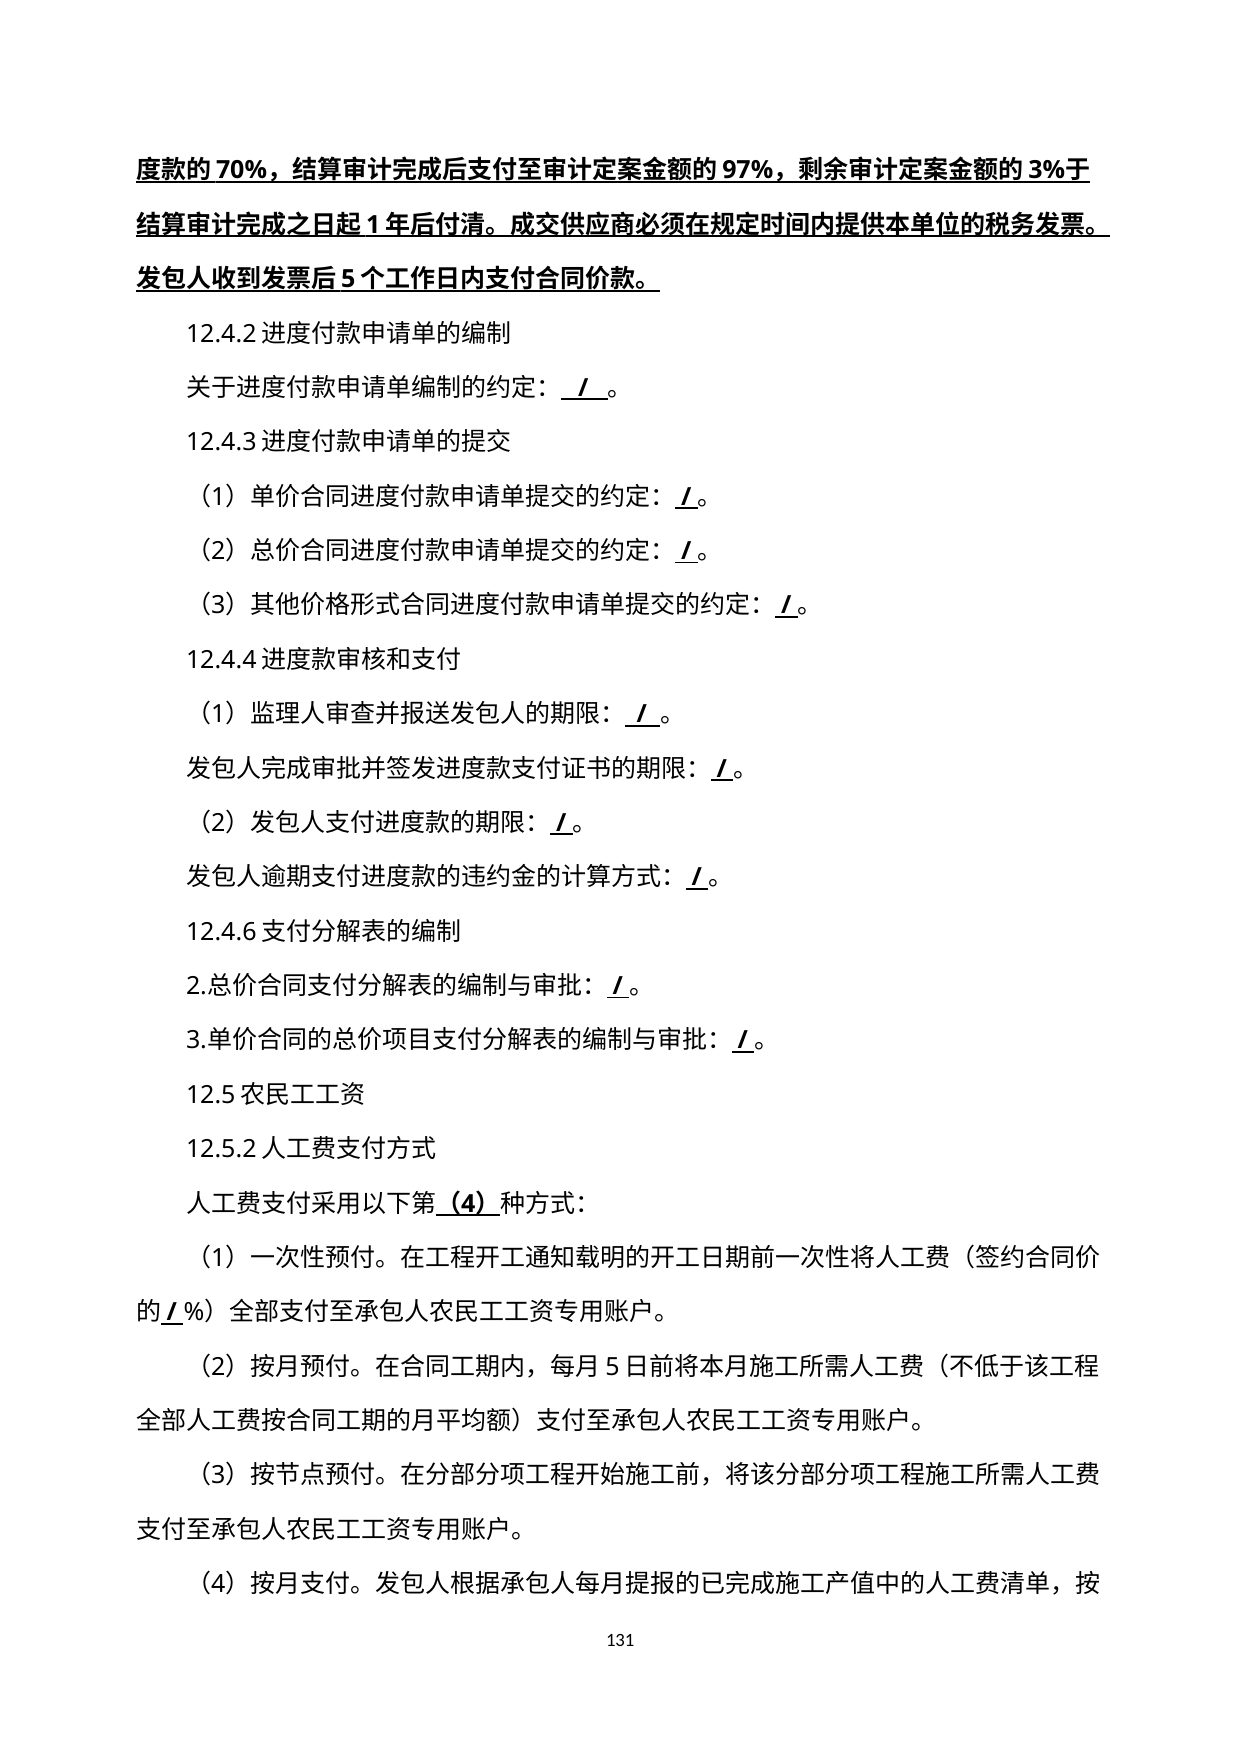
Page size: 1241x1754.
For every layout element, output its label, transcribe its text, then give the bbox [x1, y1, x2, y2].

text 12.4.6支付分解表的编制 [136, 911, 1104, 947]
text 12.5农民工工资 [136, 1074, 1104, 1111]
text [136, 1564, 1104, 1600]
text （3）其他价格形式合同进度付款申请单提交的约定： / 。 [136, 585, 1104, 621]
text 关于进度付款申请单编制的约定： / 。 [136, 367, 1104, 404]
text （1）一次性预付。在工程开工通知载明的开工日期前一次性将人工费（签约合同价的 / %）全部支付至承包人农民工工资专用账户。 [136, 1237, 1104, 1328]
text （1）单价合同进度付款申请单提交的约定： / 。 [136, 476, 1104, 512]
text 3.单价合同的总价项目支付分解表的编制与审批： / 。 [136, 1020, 1104, 1056]
text 12.4.2进度付款申请单的编制 [136, 313, 1104, 349]
text （1）监理人审查并报送发包人的期限： / 。 [136, 694, 1104, 730]
text 发包人逾期支付进度款的违约金的计算方式： / 。 [136, 857, 1104, 893]
text 发包人完成审批并签发进度款支付证书的期限： / 。 [136, 748, 1104, 784]
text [136, 150, 1104, 235]
text 2.总价合同支付分解表的编制与审批： / 。 [136, 966, 1104, 1002]
text 12.5.2人工费支付方式 [136, 1129, 1104, 1165]
text （2）按月预付。在合同工期内，每月5日前将本月施工所需人工费（不低于该工程全部人工费按合同工期的月平均额）支付至承包人农民工工资专用账户。 [136, 1346, 1104, 1437]
text 12.4.4进度款审核和支付 [136, 639, 1104, 676]
text （3）按节点预付。在分部分项工程开始施工前，将该分部分项工程施工所需人工费支付至承包人农民工工资专用账户。 [136, 1455, 1104, 1546]
text （2）总价合同进度付款申请单提交的约定： / 。 [136, 531, 1104, 567]
text （2）发包人支付进度款的期限： / 。 [136, 802, 1104, 839]
text 12.4.3进度付款申请单的提交 [136, 422, 1104, 458]
text 人工费支付采用以下第（4）种方式： [136, 1183, 1104, 1219]
